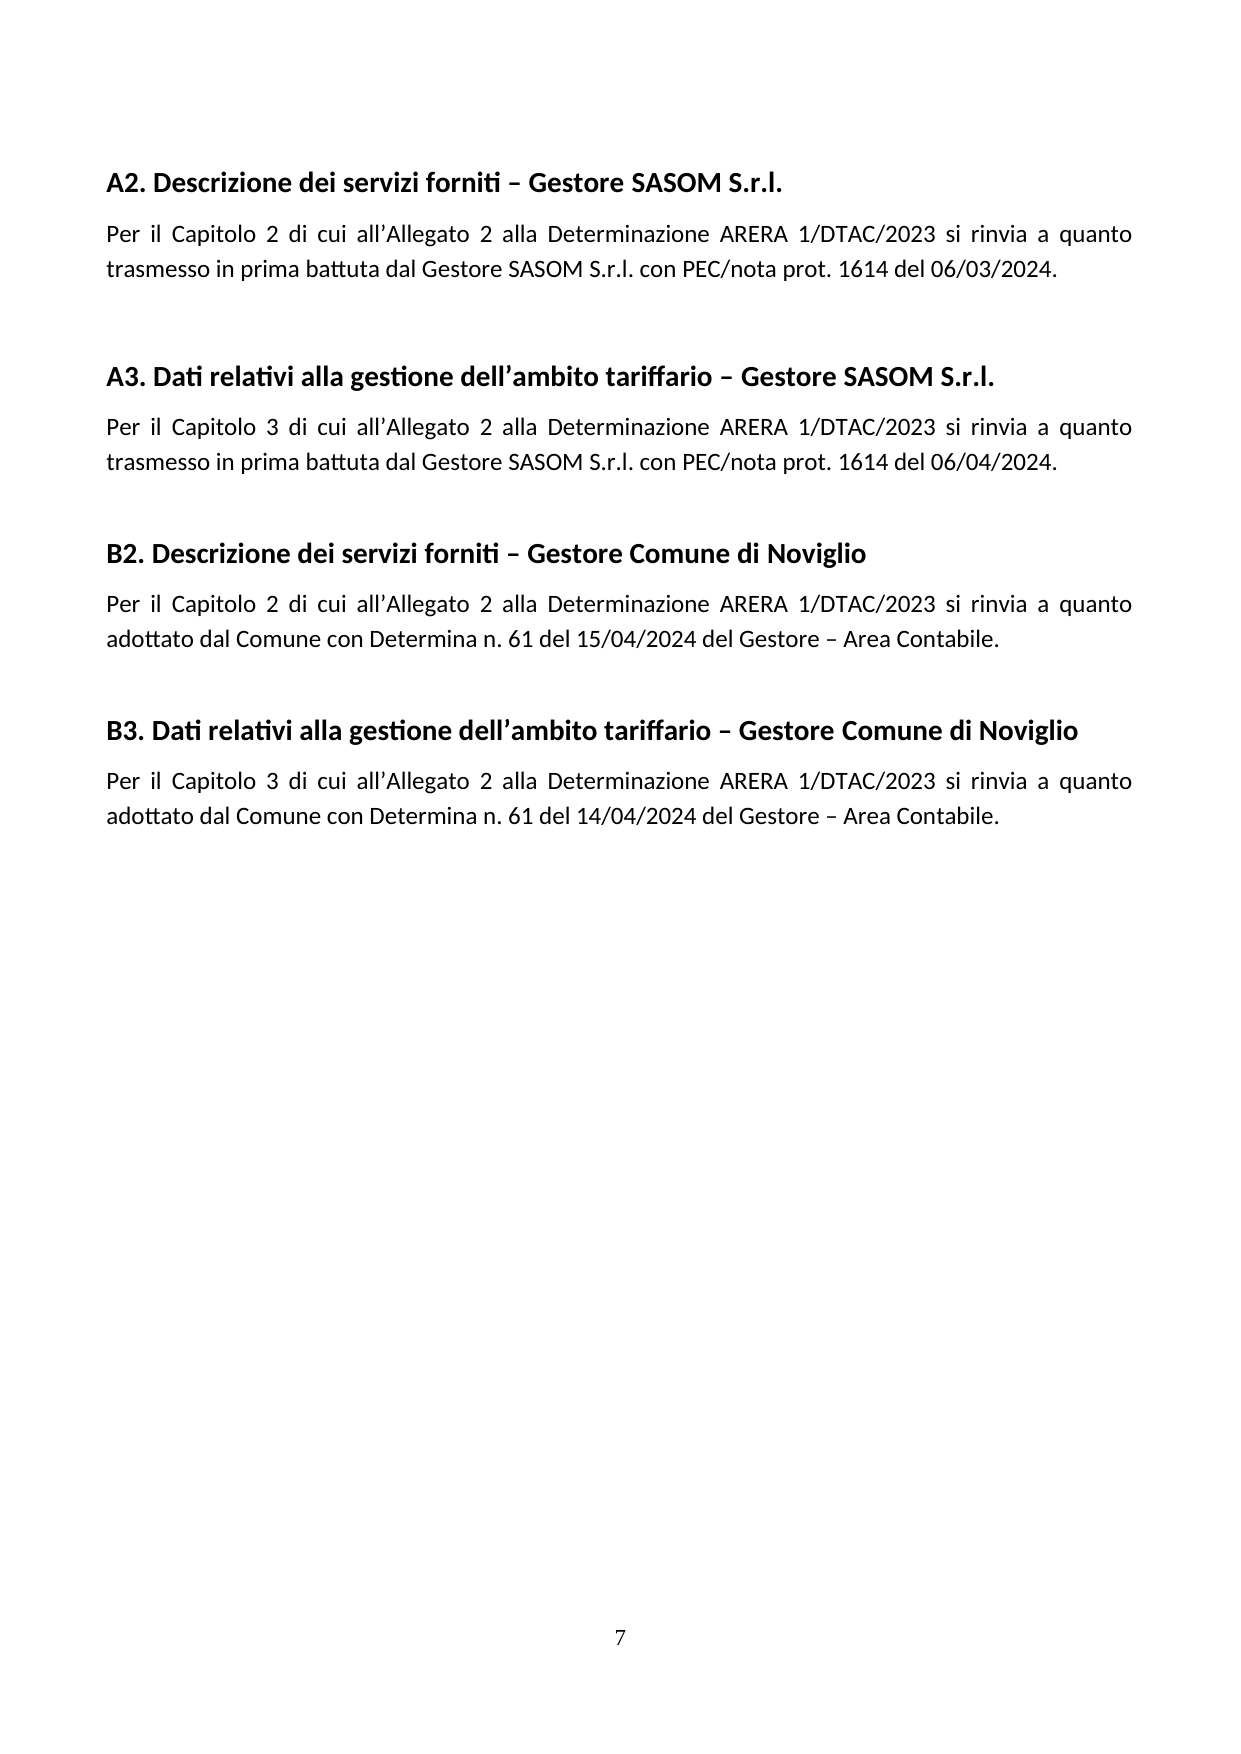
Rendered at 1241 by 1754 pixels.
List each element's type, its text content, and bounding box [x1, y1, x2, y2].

text Per il Capitolo 2 di cui all’Allegato 2 alla Determinazione ARERA 1/DTAC/2023 si rinvia a quanto adottato dal Comune con Determina n. 61 del 15/04/2024 del Gestore – Area Contabile. [106, 588, 1134, 654]
text Per il Capitolo 3 di cui all’Allegato 2 alla Determinazione ARERA 1/DTAC/2023 si rinvia a quanto adottato dal Comune con Determina n. 61 del 14/04/2024 del Gestore – Area Contabile. [106, 765, 1134, 831]
subtitle B2. Descrizione dei servizi forniti – Gestore Comune di Noviglio [106, 535, 1134, 571]
text Per il Capitolo 2 di cui all’Allegato 2 alla Determinazione ARERA 1/DTAC/2023 si rinvia a quanto trasmesso in prima battuta dal Gestore SASOM S.r.l. con PEC/nota prot. 1614 del 06/03/2024. [106, 218, 1134, 283]
text Per il Capitolo 3 di cui all’Allegato 2 alla Determinazione ARERA 1/DTAC/2023 si rinvia a quanto trasmesso in prima battuta dal Gestore SASOM S.r.l. con PEC/nota prot. 1614 del 06/04/2024. [106, 412, 1134, 477]
subtitle A2. Descrizione dei servizi forniti – Gestore SASOM S.r.l. [106, 164, 1134, 200]
subtitle A3. Dati relativi alla gestione dell’ambito tariffario – Gestore SASOM S.r.l. [106, 358, 1134, 394]
subtitle B3. Dati relativi alla gestione dell’ambito tariffario – Gestore Comune di Noviglio [106, 712, 1134, 747]
